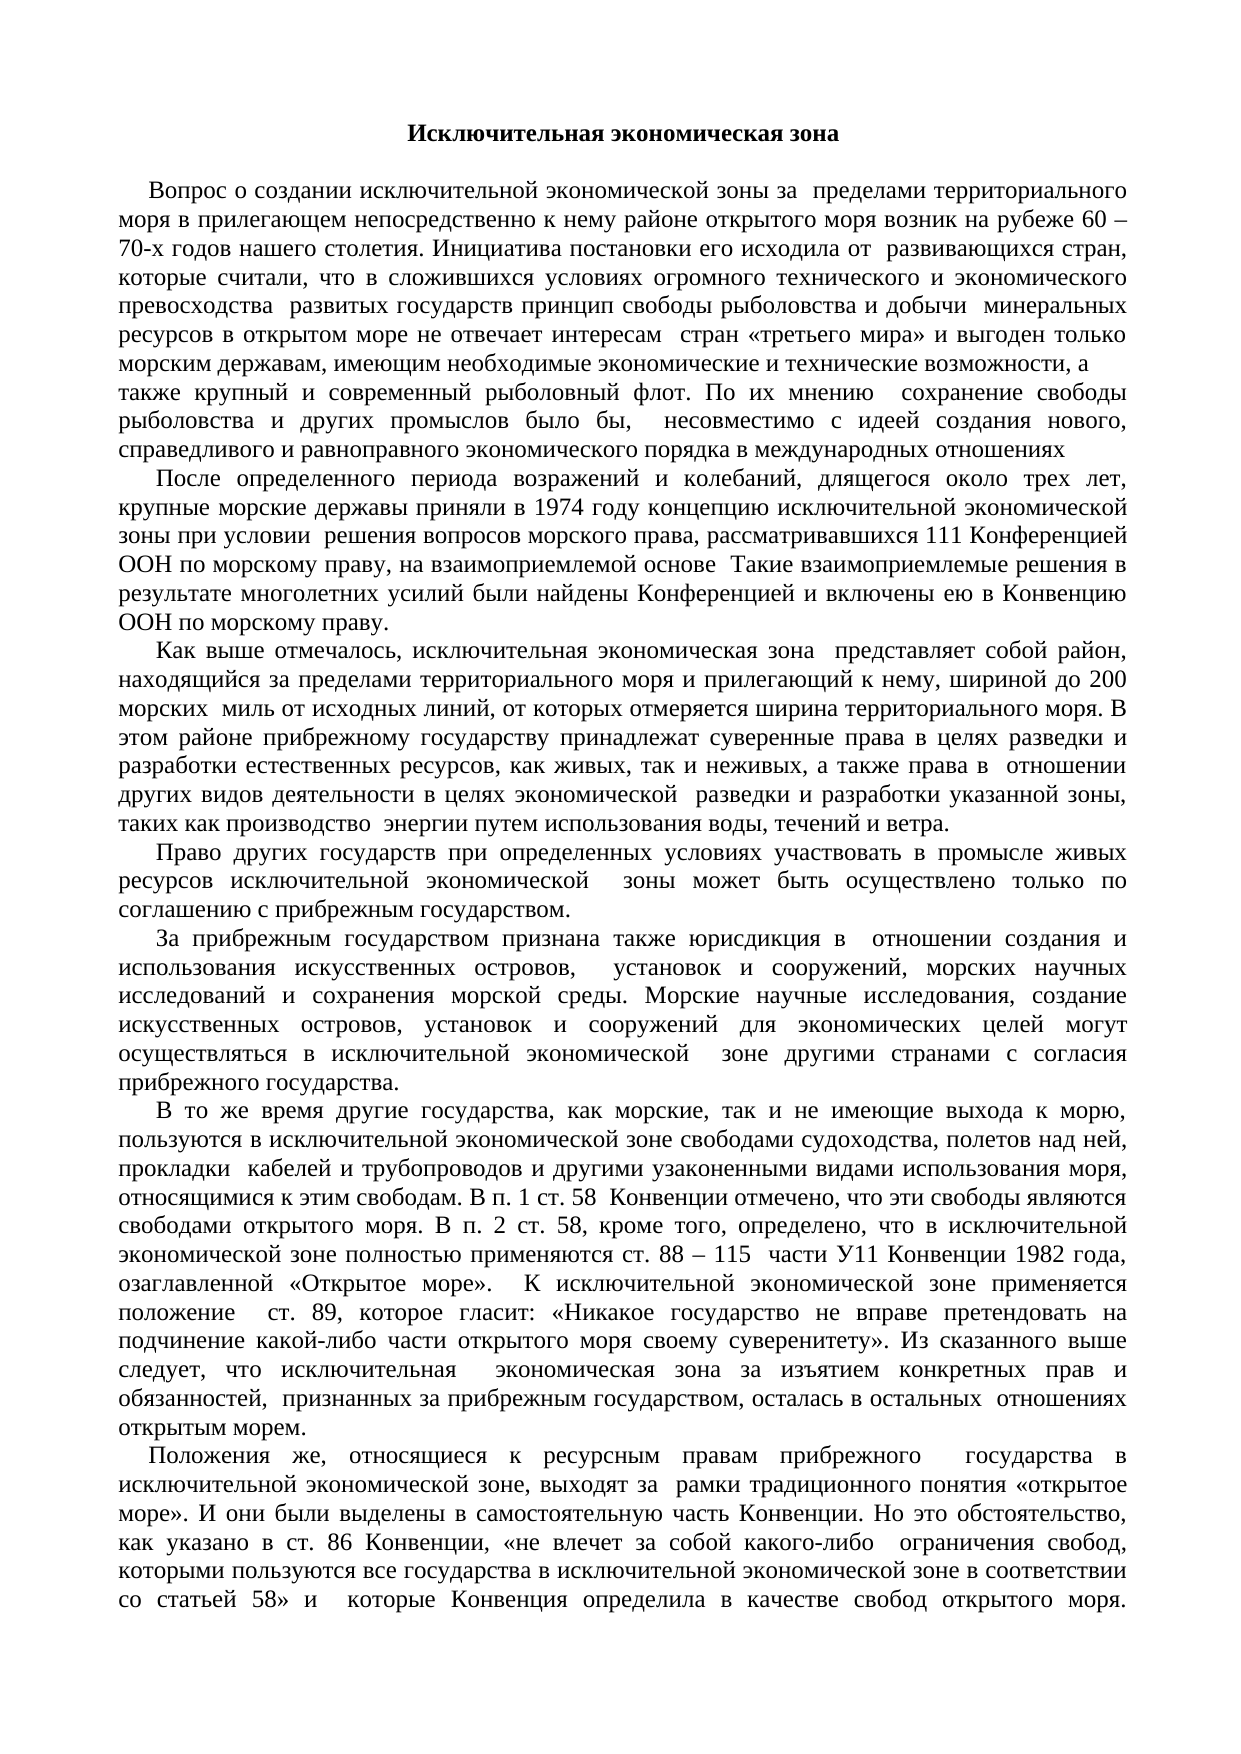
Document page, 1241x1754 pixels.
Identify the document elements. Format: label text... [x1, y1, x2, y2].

text Исключительная экономическая зона [118, 118, 1128, 147]
text После определенного периода возражений и колебаний, длящегося около трех лет, крупные морские державы приняли в 1974 году концепцию исключительной экономической зоны при условии решения вопросов морского права, рассматривавшихся 111 Конференцией ООН по морскому праву, на взаимоприемлемой основе Такие взаимоприемлемые решения в результате многолетних усилий были найдены Конференцией и включены ею в Конвенцию ООН по морскому праву. [118, 463, 1128, 636]
text В то же время другие государства, как морские, так и не имеющие выхода к морю, пользуются в исключительной экономической зоне свободами судоходства, полетов над ней, прокладки кабелей и трубопроводов и другими узаконенными видами использования моря, относящимися к этим свободам. В п. 1 ст. 58 Конвенции отмечено, что эти свободы являются свободами открытого моря. В п. 2 ст. 58, кроме того, определено, что в исключительной экономической зоне полностью применяются ст. 88 – 115 части У11 Конвенции 1982 года, озаглавленной «Открытое море». К исключительной экономической зоне применяется положение ст. 89, которое гласит: «Никакое государство не вправе претендовать на подчинение какой-либо части открытого моря своему суверенитету». Из сказанного выше следует, что исключительная экономическая зона за изъятием конкретных прав и обязанностей, признанных за прибрежным государством, осталась в остальных отношениях открытым морем. [118, 1096, 1128, 1441]
text За прибрежным государством признана также юрисдикция в отношении создания и использования искусственных островов, установок и сооружений, морских научных исследований и сохранения морской среды. Морские научные исследования, создание искусственных островов, установок и сооружений для экономических целей могут осуществляться в исключительной экономической зоне другими странами с согласия прибрежного государства. [118, 923, 1128, 1096]
text Вопрос о создании исключительной экономической зоны за пределами территориального моря в прилегающем непосредственно к нему районе открытого моря возник на рубеже 60 – 70-х годов нашего столетия. Инициатива постановки его исходила от развивающихся стран, которые считали, что в сложившихся условиях огромного технического и экономического превосходства развитых государств принцип свободы рыболовства и добычи минеральных ресурсов в открытом море не отвечает интересам стран «третьего мира» и выгоден только морским державам, имеющим необходимые экономические и технические возможности, а [118, 176, 1128, 377]
text также крупный и современный рыболовный флот. По их мнению сохранение свободы рыболовства и других промыслов было бы, несовместимо с идеей создания нового, справедливого и равноправного экономического порядка в международных отношениях [118, 377, 1128, 463]
text Право других государств при определенных условиях участвовать в промысле живых ресурсов исключительной экономической зоны может быть осуществлено только по соглашению с прибрежным государством. [118, 837, 1128, 923]
text Как выше отмечалось, исключительная экономическая зона представляет собой район, находящийся за пределами территориального моря и прилегающий к нему, шириной до 200 морских миль от исходных линий, от которых отмеряется ширина территориального моря. В этом районе прибрежному государству принадлежат суверенные права в целях разведки и разработки естественных ресурсов, как живых, так и неживых, а также права в отношении других видов деятельности в целях экономической разведки и разработки указанной зоны, таких как производство энергии путем использования воды, течений и ветра. [118, 636, 1128, 837]
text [118, 1441, 1128, 1613]
